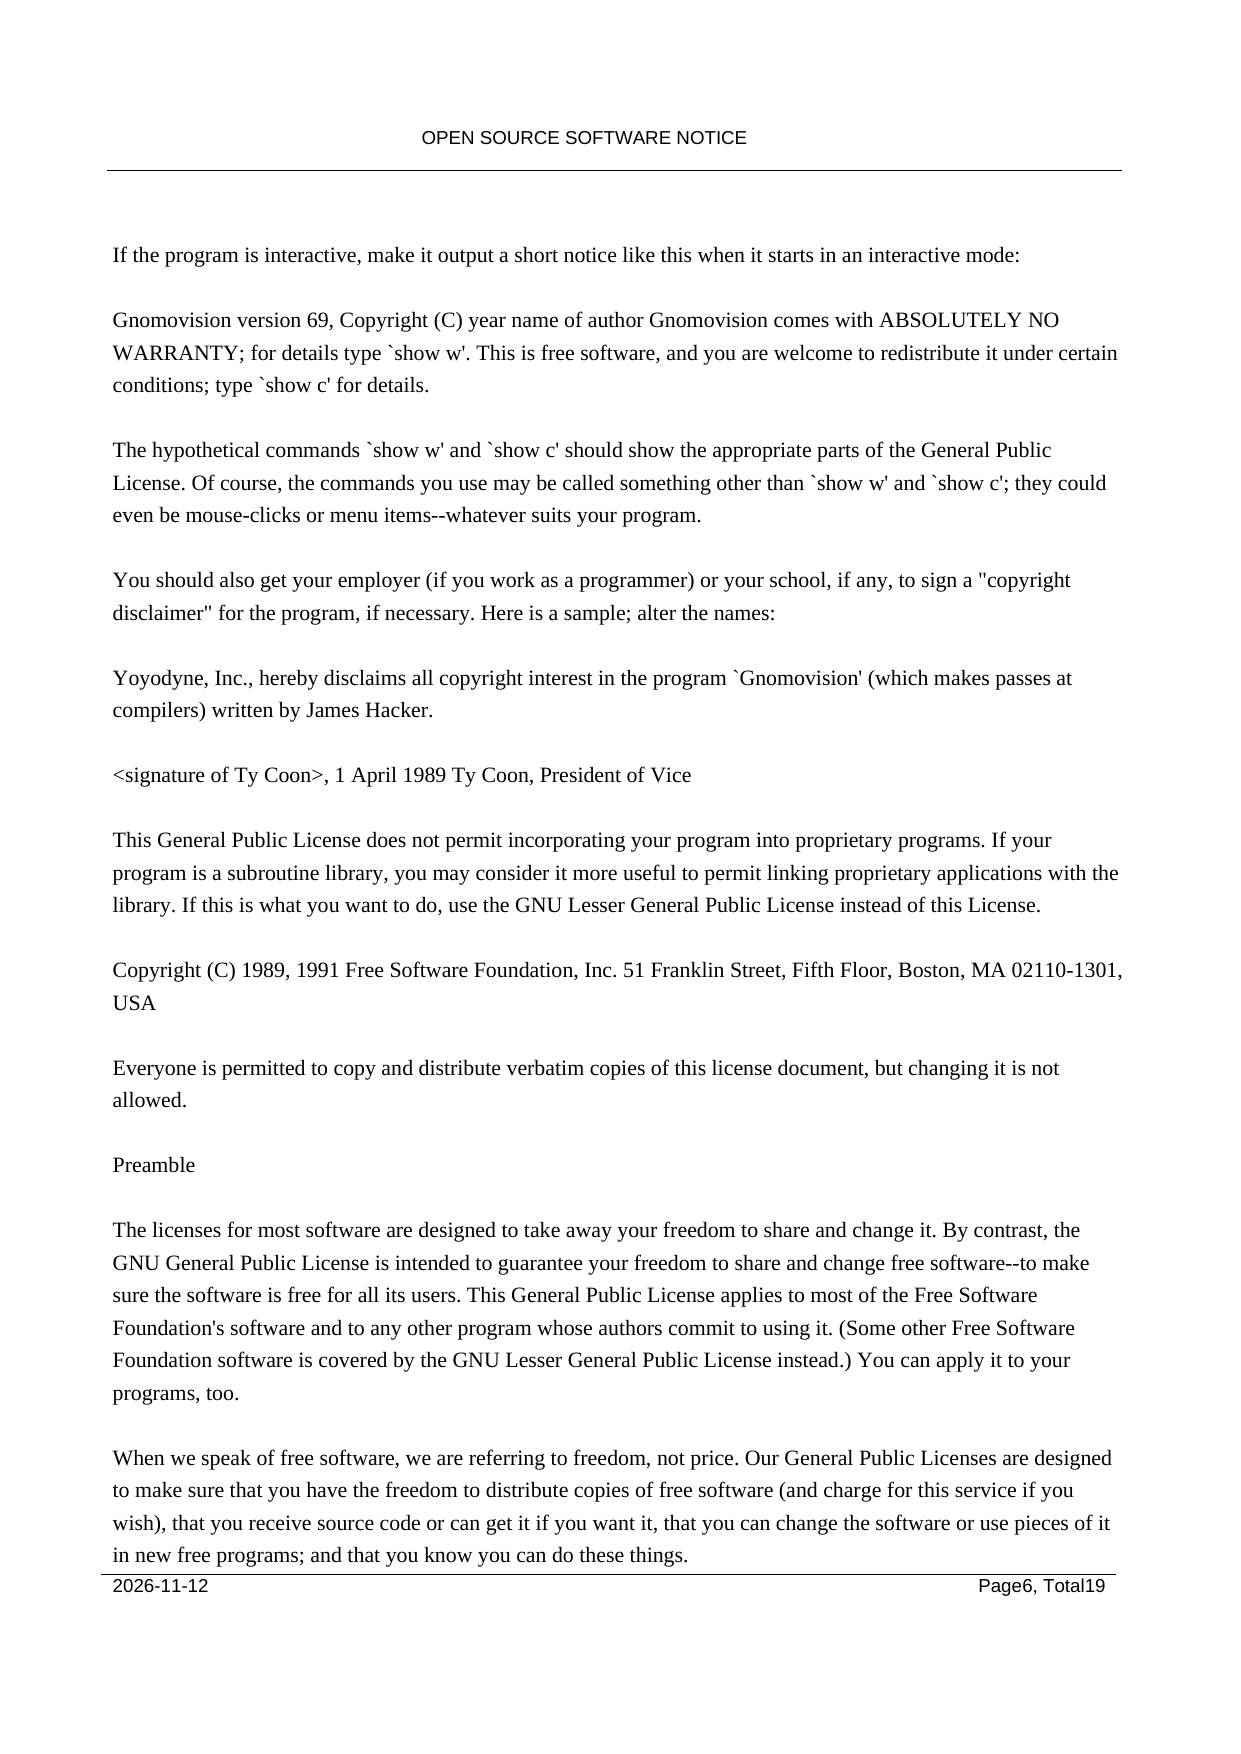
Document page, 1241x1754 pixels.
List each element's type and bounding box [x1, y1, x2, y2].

text [112, 206, 1128, 1571]
